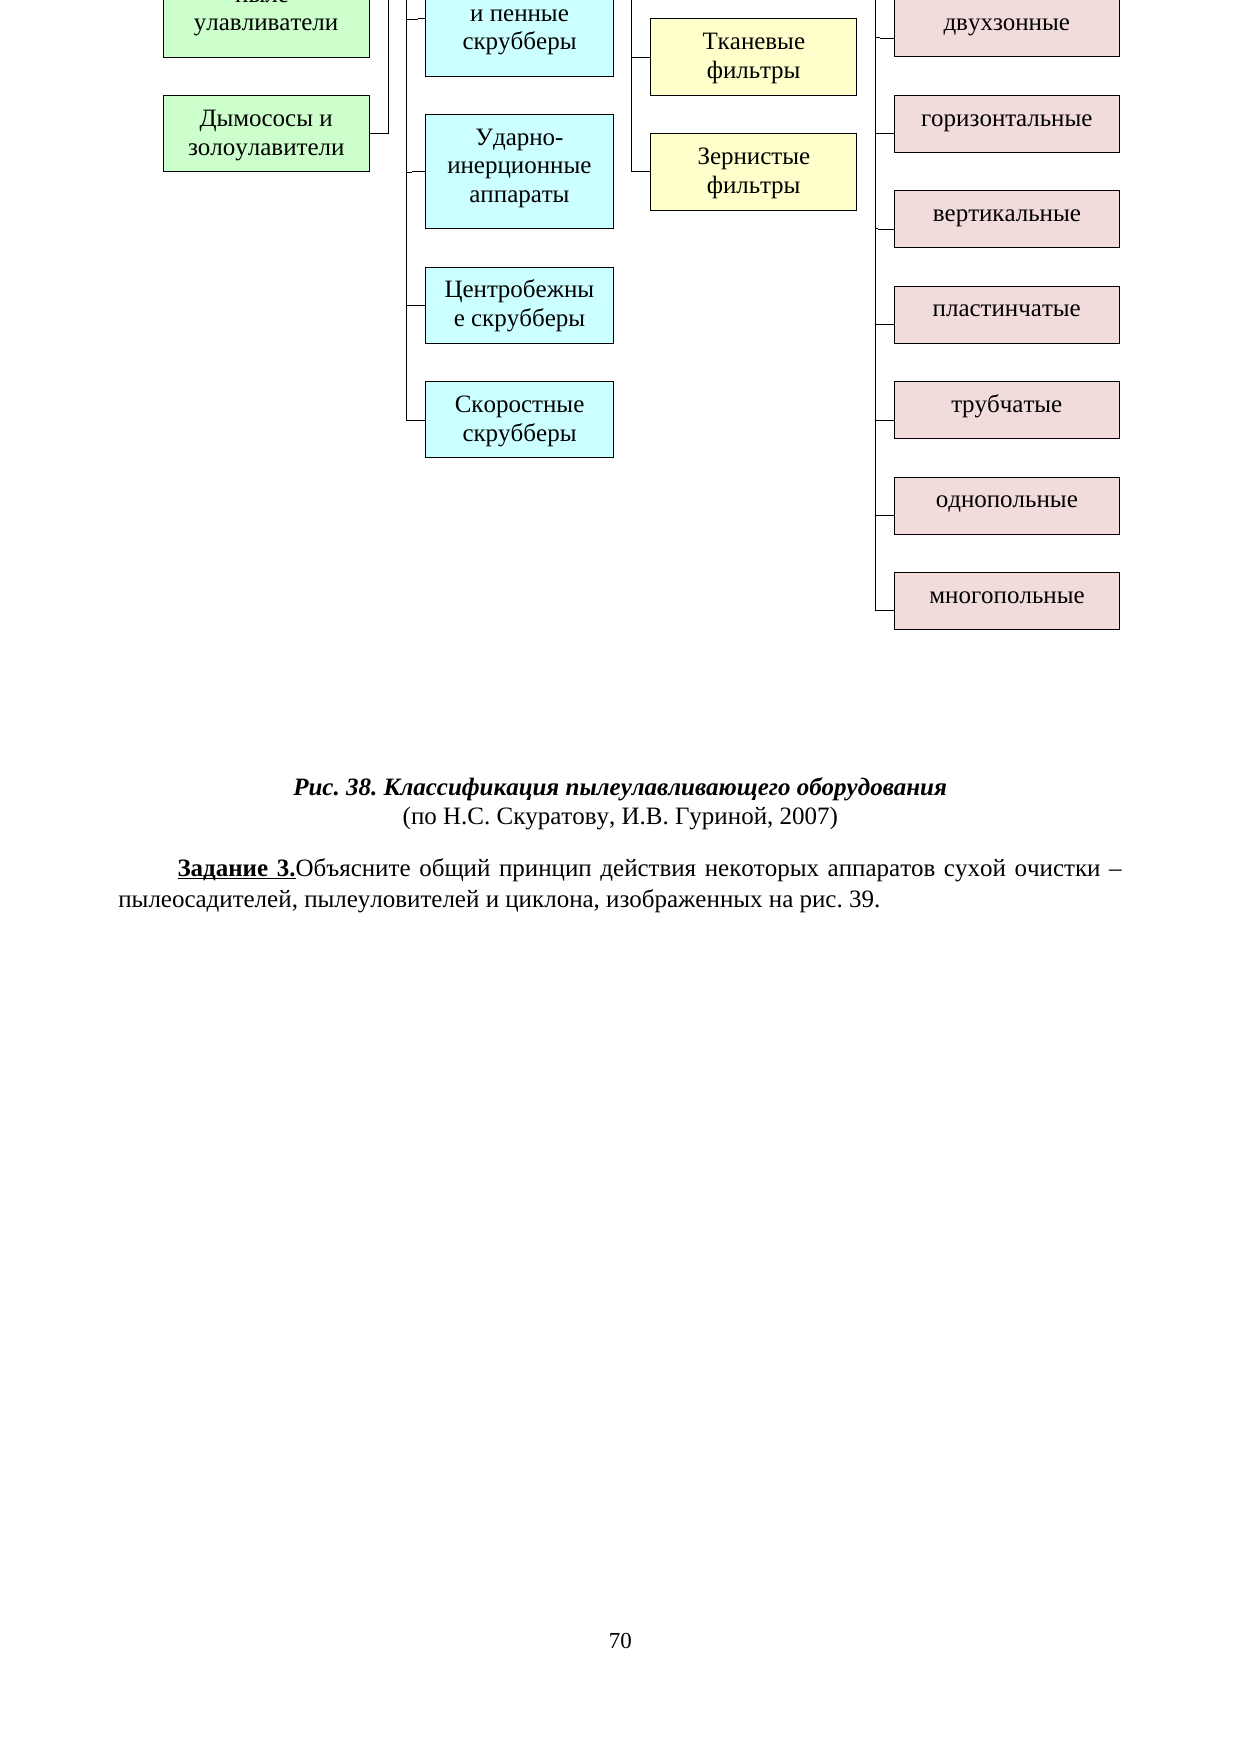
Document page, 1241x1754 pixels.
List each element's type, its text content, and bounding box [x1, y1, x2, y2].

text Задание 3.Объясните общий принцип действия некоторых аппаратов сухой очистки – пылеосадителей, пылеуловителей и циклона, изображенных на рис. 39. [118, 853, 1122, 913]
text (по Н.С. Скуратову, И.В. Гуриной, 2007) [118, 801, 1122, 830]
text Рис. 38. Классификация пылеулавливающего оборудования [118, 772, 1122, 801]
